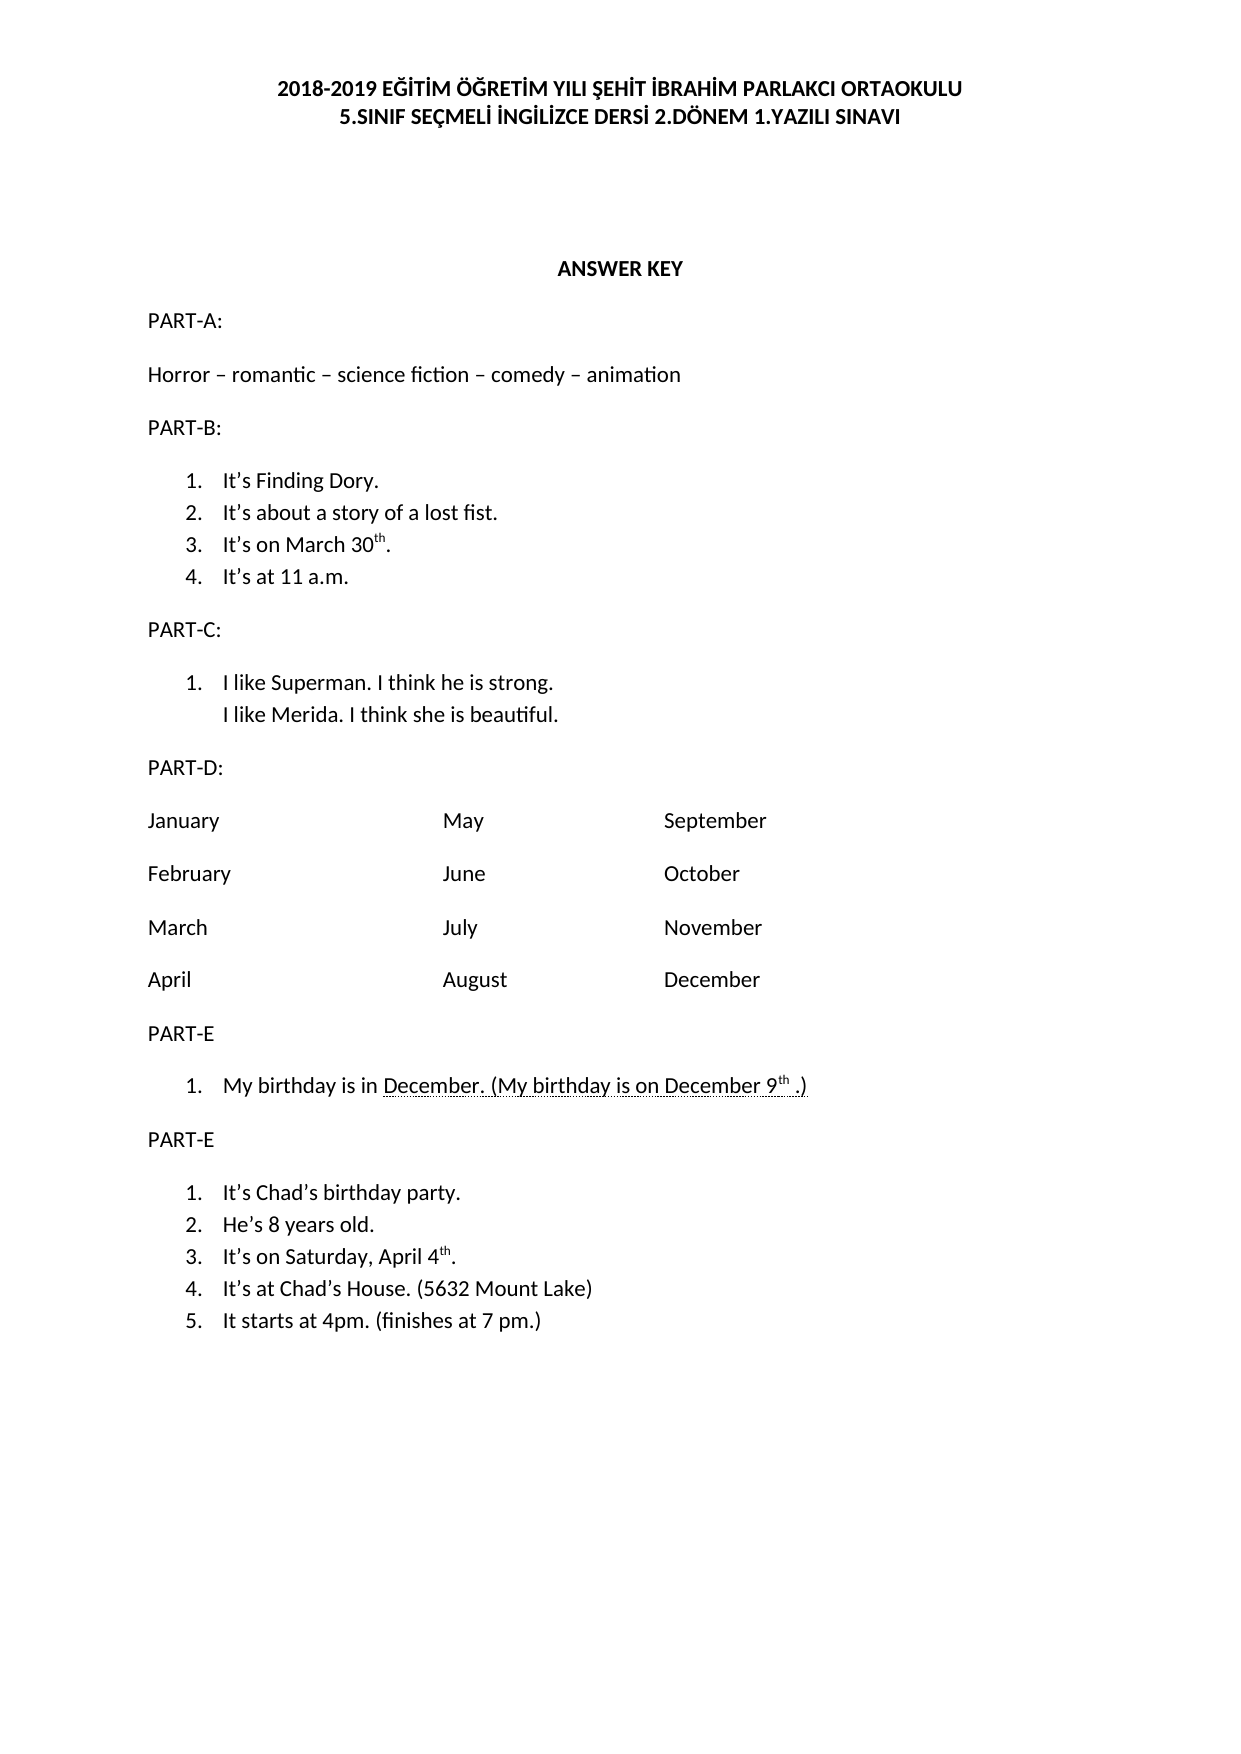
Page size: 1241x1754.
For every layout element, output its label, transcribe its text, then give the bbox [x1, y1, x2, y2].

list It’s at Chad’s House. (5632 Mount Lake) [185, 1274, 1093, 1302]
text PART-D: [148, 753, 1093, 782]
text ANSWER KEY [148, 254, 1093, 282]
list It’s Finding Dory. [185, 466, 1093, 494]
text PART-E [148, 1125, 1093, 1153]
text April August December [148, 966, 1093, 994]
list It’s at 11 a.m. [185, 562, 1093, 590]
list I like Superman. I think he is strong. [185, 668, 1093, 696]
text February June October [148, 859, 1093, 888]
text PART-A: [148, 307, 1093, 335]
list It starts at 4pm. (finishes at 7 pm.) [185, 1306, 1093, 1334]
list I like Merida. I think she is beautiful. [223, 701, 1093, 728]
text January May September [148, 807, 1093, 834]
text PART-C: [148, 615, 1093, 643]
list It’s about a story of a lost fist. [185, 498, 1093, 526]
list He’s 8 years old. [185, 1210, 1093, 1238]
list It’s on Saturday, April 4th. [185, 1242, 1093, 1270]
text PART-B: [148, 413, 1093, 441]
list It’s Chad’s birthday party. [185, 1178, 1093, 1206]
text PART-E [148, 1019, 1093, 1047]
list It’s on March 30th. [185, 530, 1093, 558]
text March July November [148, 913, 1093, 941]
text Horror – romantic – science fiction – comedy – animation [148, 360, 1093, 388]
list My birthday is in December. (My birthday is on December 9th .) [185, 1072, 1093, 1100]
